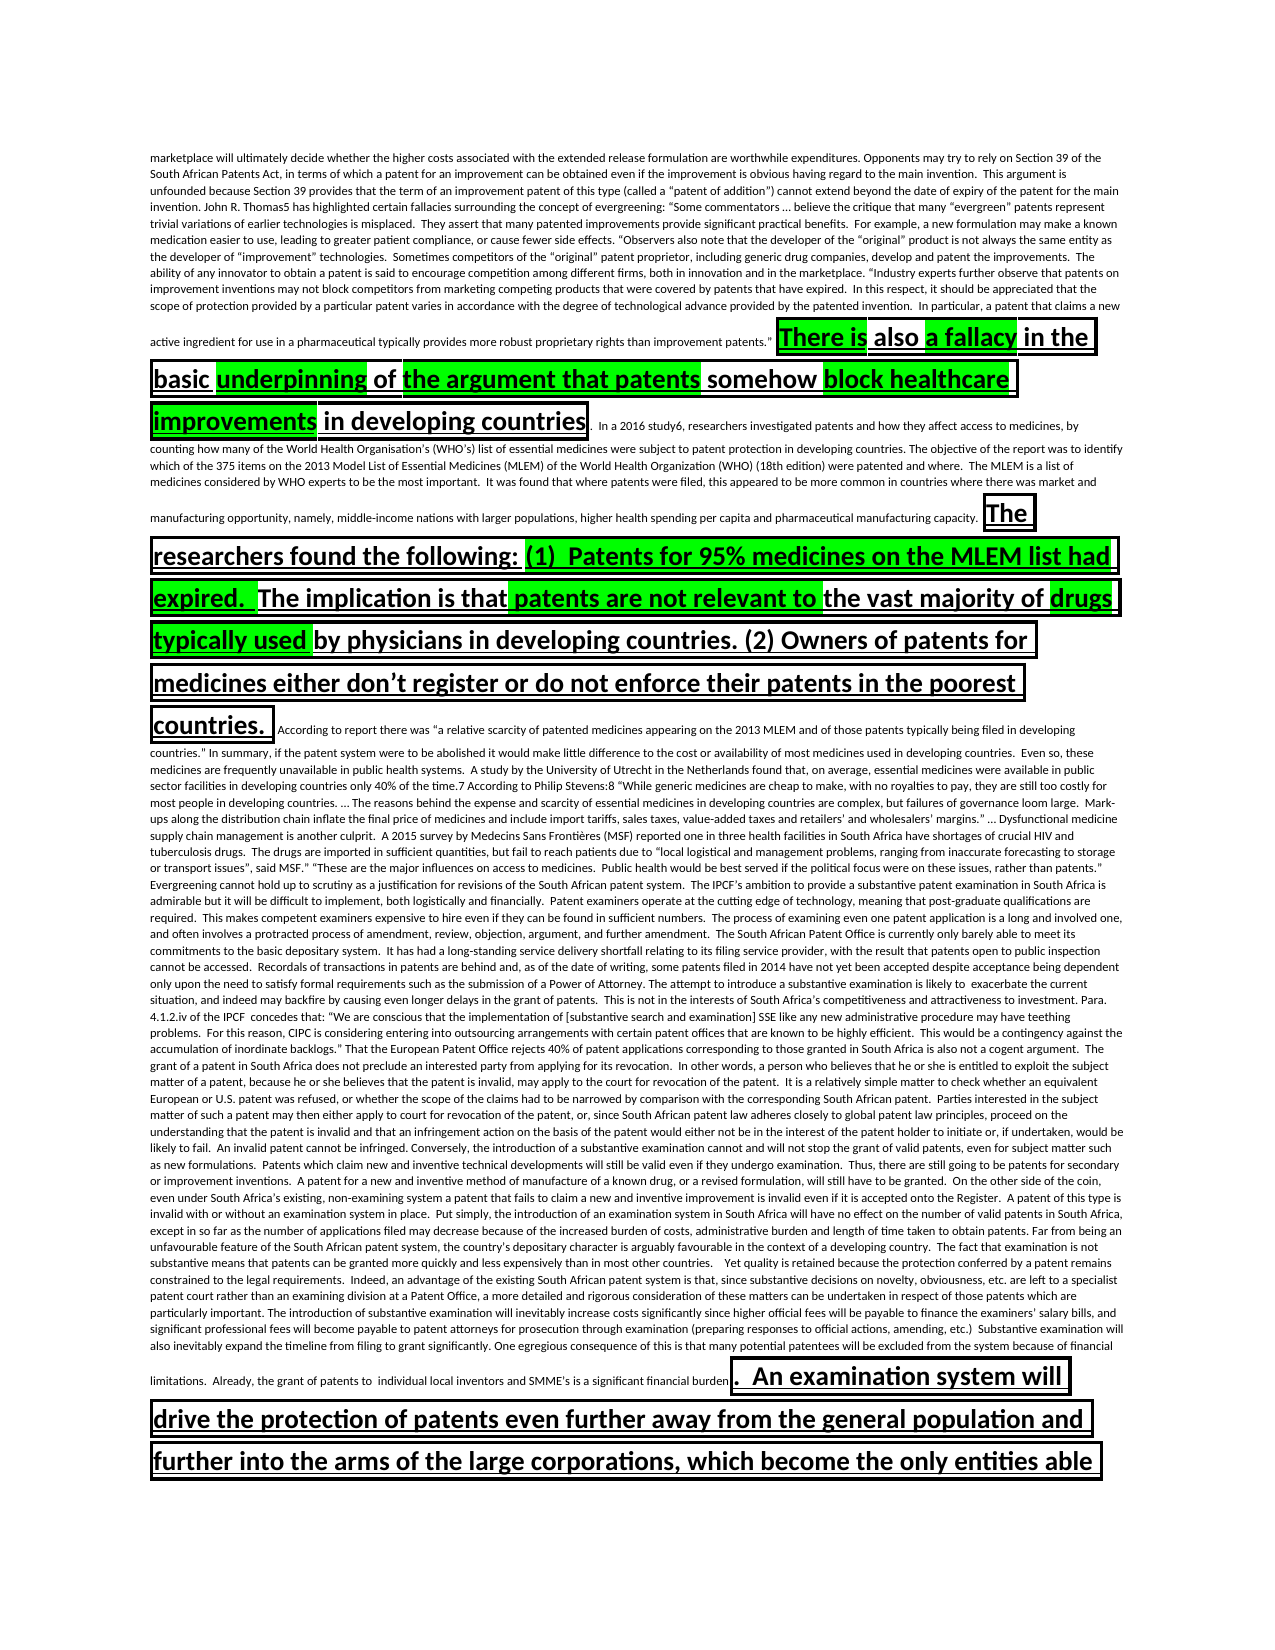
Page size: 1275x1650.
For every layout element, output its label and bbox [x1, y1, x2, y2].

text [150, 150, 1125, 1481]
